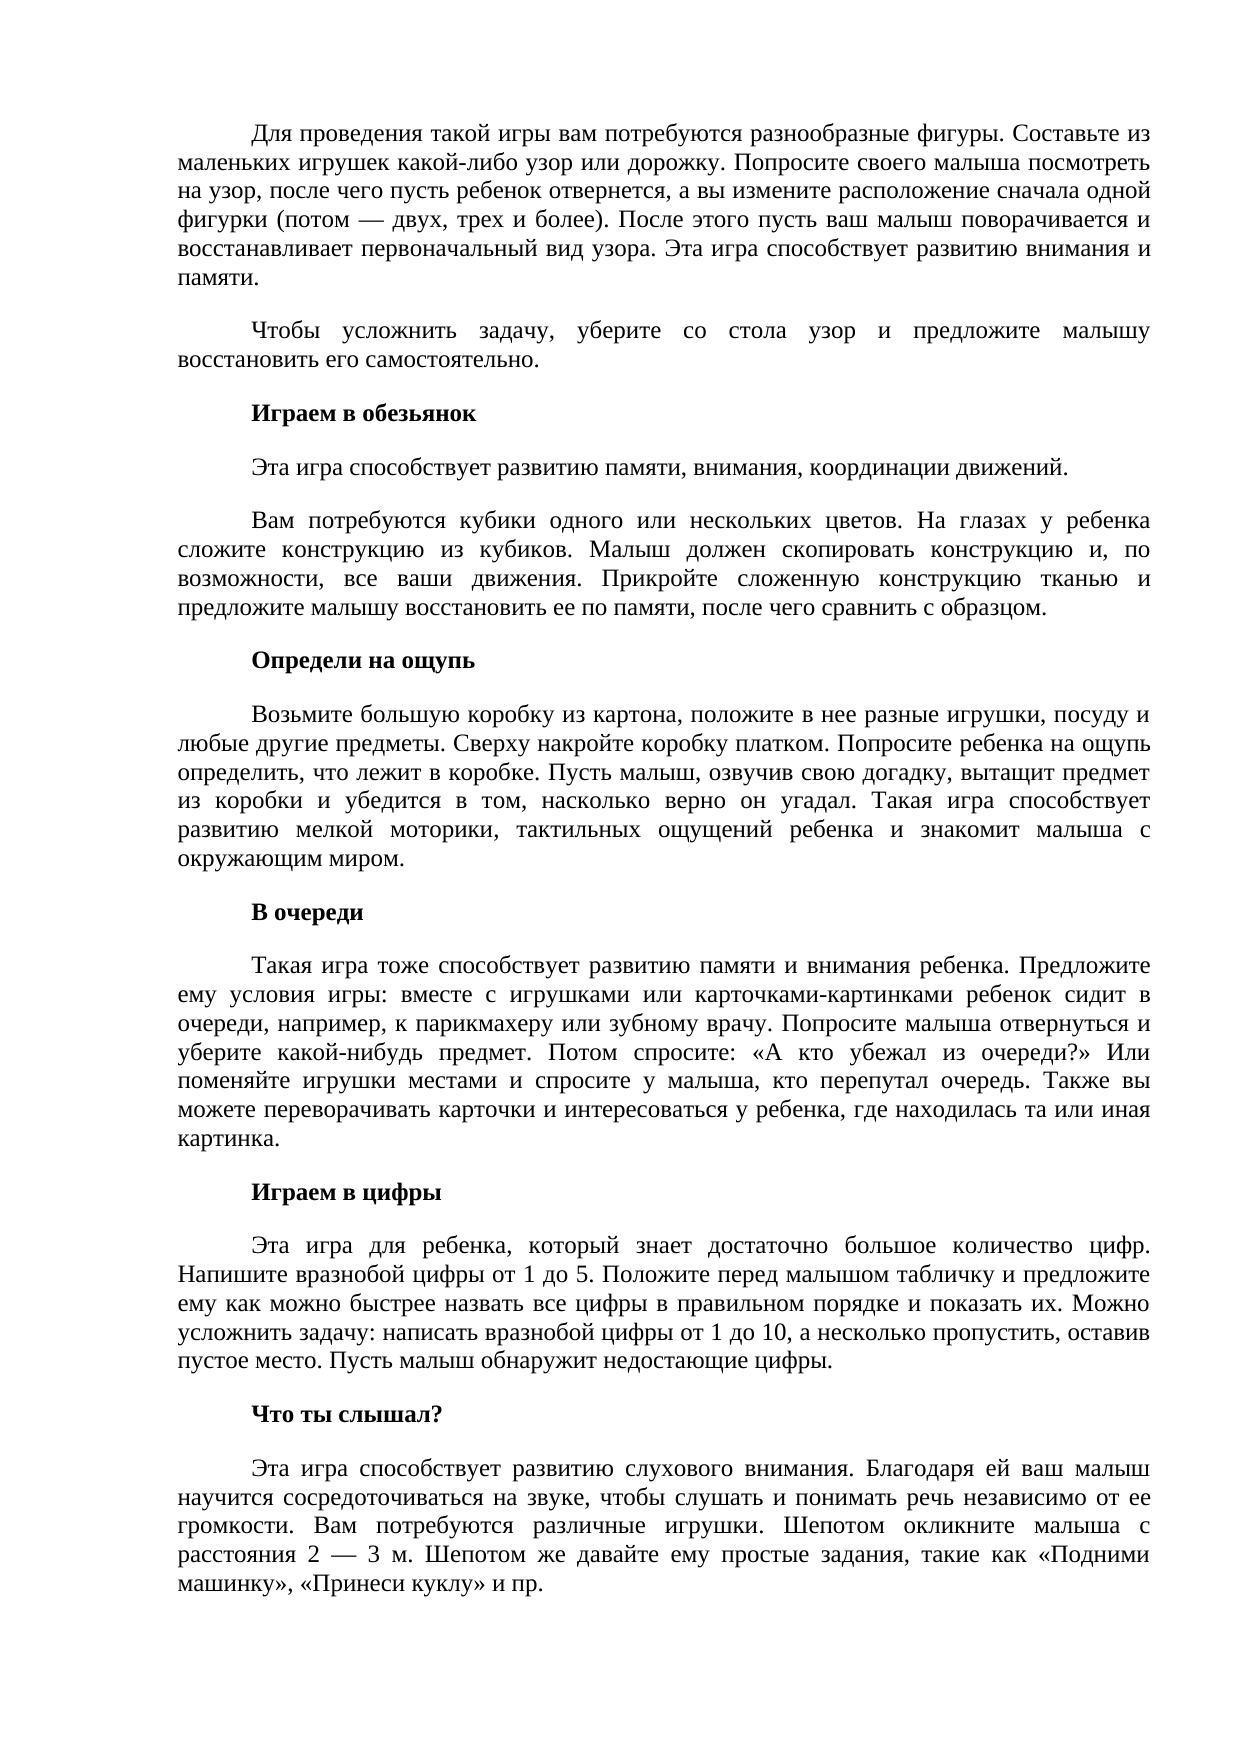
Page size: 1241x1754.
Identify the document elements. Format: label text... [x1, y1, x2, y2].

text Вам потребуются кубики одного или нескольких цветов. На глазах у ребенка сложите конструкцию из кубиков. Малыш должен скопировать конструкцию и, по возможности, все ваши движения. Прикройте сложенную конструкцию тканью и предложите малышу восстановить ее по памяти, после чего сравнить с образцом. [177, 506, 1152, 621]
text Эта игра способствует развитию памяти, внимания, координации движений. [177, 452, 1152, 481]
text Возьмите большую коробку из картона, положите в нее разные игрушки, посуду и любые другие предметы. Сверху накройте коробку платком. Попросите ребенка на ощупь определить, что лежит в коробке. Пусть малыш, озвучив свою догадку, вытащит предмет из коробки и убедится в том, насколько верно он угадал. Такая игра способствует развитию мелкой моторики, тактильных ощущений ребенка и знакомит малыша с окружающим миром. [177, 699, 1152, 872]
text В очереди [177, 897, 1152, 926]
text Играем в обезьянок [177, 398, 1152, 427]
text Что ты слышал? [177, 1399, 1152, 1428]
text Эта игра способствует развитию слухового внимания. Благодаря ей ваш малыш научится сосредоточиваться на звуке, чтобы слушать и понимать речь независимо от ее громкости. Вам потребуются различные игрушки. Шепотом окликните малыша с расстояния 2 — 3 м. Шепотом же давайте ему простые задания, такие как «Подними машинку», «Принеси куклу» и пр. [177, 1453, 1152, 1597]
text Определи на ощупь [177, 646, 1152, 674]
text Эта игра для ребенка, который знает достаточно большое количество цифр. Напишите вразнобой цифры от 1 до 5. Положите перед малышом табличку и предложите ему как можно быстрее назвать все цифры в правильном порядке и показать их. Можно усложнить задачу: написать вразнобой цифры от 1 до 10, а несколько пропустить, оставив пустое место. Пусть малыш обнаружит недостающие цифры. [177, 1231, 1152, 1374]
text Такая игра тоже способствует развитию памяти и внимания ребенка. Предложите ему условия игры: вместе с игрушками или карточками-картинками ребенок сидит в очереди, например, к парикмахеру или зубному врачу. Попросите малыша отвернуться и уберите какой-нибудь предмет. Потом спросите: «А кто убежал из очереди?» Или поменяйте игрушки местами и спросите у малыша, кто перепутал очередь. Также вы можете переворачивать карточки и интересоваться у ребенка, где находилась та или иная картинка. [177, 951, 1152, 1152]
text Играем в цифры [177, 1177, 1152, 1206]
text Чтобы усложнить задачу, уберите со стола узор и предложите малышу восстановить его самостоятельно. [177, 316, 1152, 373]
text Для проведения такой игры вам потребуются разнообразные фигуры. Составьте из маленьких игрушек какой-либо узор или дорожку. Попросите своего малыша посмотреть на узор, после чего пусть ребенок отвернется, а вы измените расположение сначала одной фигурки (потом — двух, трех и более). После этого пусть ваш малыш поворачивается и восстанавливает первоначальный вид узора. Эта игра способствует развитию внимания и памяти. [177, 118, 1152, 291]
